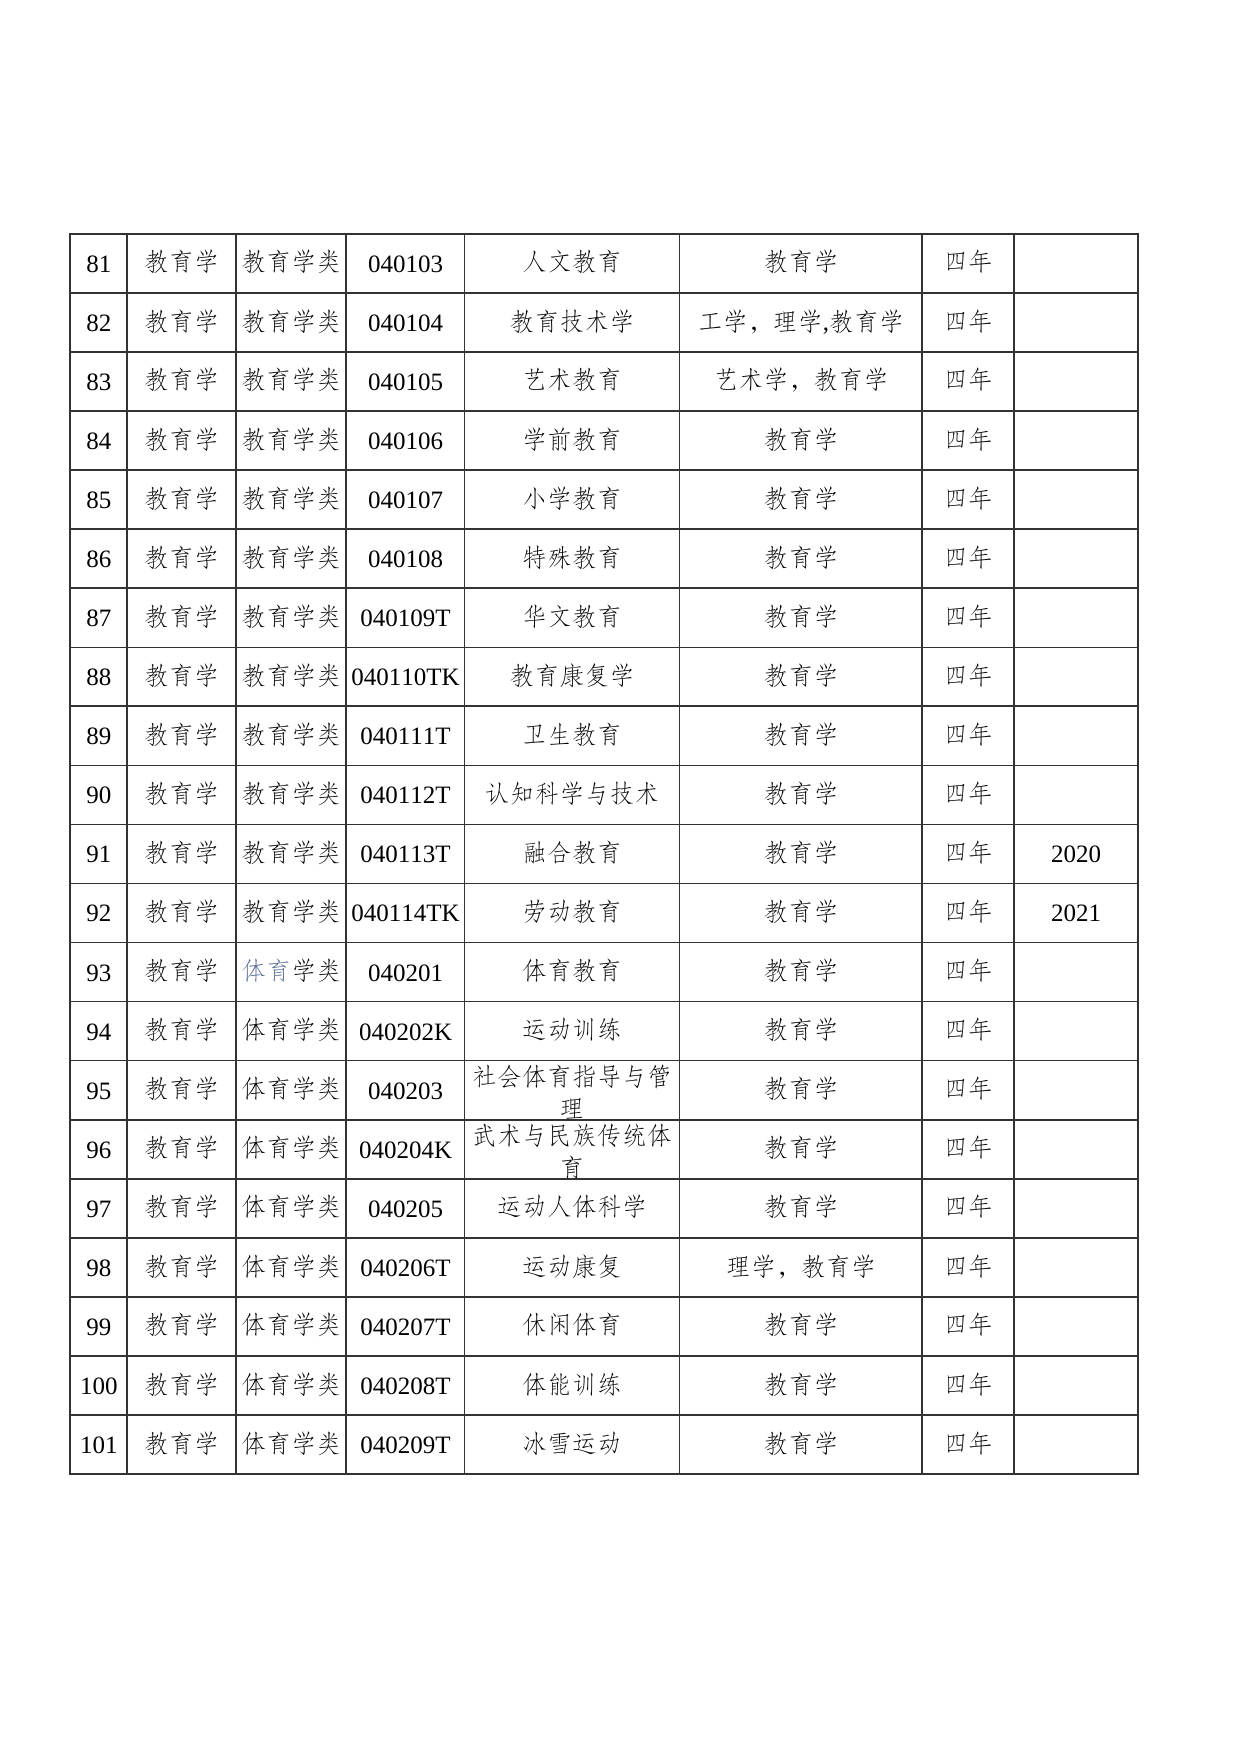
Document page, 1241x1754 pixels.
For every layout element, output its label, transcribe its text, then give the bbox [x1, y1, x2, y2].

table_cell 040109T [347, 589, 464, 646]
table_cell 四年 [923, 766, 1013, 823]
table_cell 101 [71, 1416, 126, 1473]
table_cell [1015, 589, 1137, 646]
table_cell 教育学 [680, 1298, 921, 1355]
table_cell 体育学类 [237, 1121, 345, 1178]
table_cell 四年 [923, 1239, 1013, 1296]
table_cell 体育学类 [237, 1416, 345, 1473]
table_cell 85 [71, 471, 126, 528]
table_cell 95 [71, 1061, 126, 1119]
table_cell 教育学类 [237, 884, 345, 942]
table_cell 教育学 [128, 1002, 235, 1060]
table_cell 教育学 [680, 884, 921, 942]
table_cell 2021 [1015, 884, 1137, 942]
table_cell 83 [71, 353, 126, 410]
table_cell 040111T [347, 707, 464, 764]
table_cell 教育学 [128, 1298, 235, 1355]
table_cell 89 [71, 707, 126, 764]
table_cell 理学，教育学 [680, 1239, 921, 1296]
table_cell 教育学 [128, 648, 235, 705]
table_cell 教育技术学 [465, 294, 679, 351]
table_cell 教育学 [128, 412, 235, 469]
table_cell 教育学 [128, 825, 235, 883]
table_cell 艺术学，教育学 [680, 353, 921, 410]
table_cell 040207T [347, 1298, 464, 1355]
table_cell 教育学 [128, 471, 235, 528]
table_cell 运动康复 [465, 1239, 679, 1296]
table_cell 人文教育 [465, 235, 679, 292]
table_cell 四年 [923, 530, 1013, 587]
table_cell 社会体育指导与管理 [465, 1061, 679, 1119]
table_cell 运动人体科学 [465, 1180, 679, 1237]
table_cell 040104 [347, 294, 464, 351]
table_cell 教育学 [680, 943, 921, 1001]
table_cell 040113T [347, 825, 464, 883]
table_cell 四年 [923, 1357, 1013, 1414]
table_cell [1015, 235, 1137, 292]
table_cell 华文教育 [465, 589, 679, 646]
table_cell 教育学 [680, 235, 921, 292]
table_cell 040107 [347, 471, 464, 528]
table_cell 100 [71, 1357, 126, 1414]
table_cell 91 [71, 825, 126, 883]
table_cell 98 [71, 1239, 126, 1296]
table_cell [1015, 471, 1137, 528]
table_cell 体育学类 [237, 1298, 345, 1355]
table_cell 040209T [347, 1416, 464, 1473]
table_cell 教育学类 [237, 530, 345, 587]
table_cell 86 [71, 530, 126, 587]
table_cell 教育学 [128, 1061, 235, 1119]
table_cell 教育学类 [237, 353, 345, 410]
table_cell 四年 [923, 294, 1013, 351]
table_cell [1015, 1061, 1137, 1119]
table_cell 教育学 [128, 294, 235, 351]
table_cell 冰雪运动 [465, 1416, 679, 1473]
table_cell [1015, 353, 1137, 410]
table_cell 小学教育 [465, 471, 679, 528]
table_cell 040203 [347, 1061, 464, 1119]
table_cell 认知科学与技术 [465, 766, 679, 823]
table_cell 教育学 [680, 766, 921, 823]
table_cell 四年 [923, 353, 1013, 410]
table_cell [1015, 1239, 1137, 1296]
table_cell 教育学类 [237, 648, 345, 705]
table_cell 四年 [923, 648, 1013, 705]
table_cell 040108 [347, 530, 464, 587]
table_cell 教育学 [680, 707, 921, 764]
table_cell [1015, 1002, 1137, 1060]
table_cell 特殊教育 [465, 530, 679, 587]
table_cell 卫生教育 [465, 707, 679, 764]
table_cell 教育学 [680, 1061, 921, 1119]
table_cell 040103 [347, 235, 464, 292]
table_cell 96 [71, 1121, 126, 1178]
table_cell 教育学类 [237, 471, 345, 528]
table_cell [1015, 530, 1137, 587]
table_cell 040114TK [347, 884, 464, 942]
table_cell [1015, 294, 1137, 351]
table_cell [1015, 1180, 1137, 1237]
table_cell 教育学类 [237, 294, 345, 351]
table_cell 教育学类 [237, 589, 345, 646]
table_cell 教育学类 [237, 707, 345, 764]
table_cell 休闲体育 [465, 1298, 679, 1355]
table_cell 教育学 [128, 884, 235, 942]
table_cell 教育学类 [237, 235, 345, 292]
table_cell 教育学 [128, 1121, 235, 1178]
table_cell 2020 [1015, 825, 1137, 883]
table_cell 教育学 [680, 825, 921, 883]
table_cell 教育学 [128, 1357, 235, 1414]
table_cell 教育学 [128, 943, 235, 1001]
table_cell 四年 [923, 235, 1013, 292]
table_cell [1015, 412, 1137, 469]
table_cell [1015, 943, 1137, 1001]
table_cell 教育学 [680, 471, 921, 528]
table_cell 体育学类 [237, 943, 345, 1001]
table_cell 教育学 [680, 1357, 921, 1414]
table_cell 四年 [923, 884, 1013, 942]
table_cell 四年 [923, 825, 1013, 883]
table_cell [1015, 707, 1137, 764]
table_cell 艺术教育 [465, 353, 679, 410]
table_cell 体育学类 [237, 1357, 345, 1414]
table_cell [1015, 1416, 1137, 1473]
table_cell 94 [71, 1002, 126, 1060]
table_cell 教育学 [680, 1416, 921, 1473]
table_cell 教育学类 [237, 412, 345, 469]
table_cell 四年 [923, 1180, 1013, 1237]
table_cell 教育学 [128, 530, 235, 587]
table_cell 教育学 [680, 1002, 921, 1060]
table_cell 体育学类 [237, 1061, 345, 1119]
table_cell 武术与民族传统体育 [465, 1121, 679, 1178]
table_cell 四年 [923, 707, 1013, 764]
table_cell 040110TK [347, 648, 464, 705]
table_cell 93 [71, 943, 126, 1001]
table_cell 教育学 [128, 1180, 235, 1237]
table_cell 四年 [923, 943, 1013, 1001]
table_cell 四年 [923, 412, 1013, 469]
table_cell 88 [71, 648, 126, 705]
table_cell 学前教育 [465, 412, 679, 469]
table_cell 教育学 [128, 1239, 235, 1296]
table_cell 教育学 [680, 589, 921, 646]
table_cell 体育学类 [237, 1180, 345, 1237]
table_cell [1015, 1357, 1137, 1414]
table_cell 81 [71, 235, 126, 292]
table_cell 教育学 [128, 1416, 235, 1473]
table_cell 教育学 [128, 353, 235, 410]
table_cell 体育教育 [465, 943, 679, 1001]
table_cell 体能训练 [465, 1357, 679, 1414]
table_cell 87 [71, 589, 126, 646]
table_cell 教育学 [128, 589, 235, 646]
table_cell 运动训练 [465, 1002, 679, 1060]
table_cell 040202K [347, 1002, 464, 1060]
table_cell 教育学 [680, 648, 921, 705]
table_cell [1015, 1121, 1137, 1178]
table_cell [1015, 648, 1137, 705]
table_cell 体育学类 [237, 1239, 345, 1296]
table_cell 四年 [923, 1416, 1013, 1473]
table_cell 教育学 [680, 530, 921, 587]
table_cell 040205 [347, 1180, 464, 1237]
table_cell 90 [71, 766, 126, 823]
table_cell 工学，理学,教育学 [680, 294, 921, 351]
table_cell 教育学 [128, 707, 235, 764]
table_cell 教育学 [680, 1180, 921, 1237]
table_cell 040106 [347, 412, 464, 469]
table_cell 教育学 [128, 235, 235, 292]
table_cell 82 [71, 294, 126, 351]
table_cell [1015, 1298, 1137, 1355]
table_cell 040206T [347, 1239, 464, 1296]
table_cell 融合教育 [465, 825, 679, 883]
table_cell 教育学 [128, 766, 235, 823]
table_cell 040208T [347, 1357, 464, 1414]
table_cell 040105 [347, 353, 464, 410]
table_cell 四年 [923, 471, 1013, 528]
table_cell 教育学 [680, 412, 921, 469]
table_cell 040201 [347, 943, 464, 1001]
table_cell 040112T [347, 766, 464, 823]
table_cell [1015, 766, 1137, 823]
table_cell 97 [71, 1180, 126, 1237]
table_cell 84 [71, 412, 126, 469]
table_cell 四年 [923, 1121, 1013, 1178]
table_cell 教育康复学 [465, 648, 679, 705]
table_cell 99 [71, 1298, 126, 1355]
table_cell 体育学类 [237, 1002, 345, 1060]
table_cell 教育学类 [237, 825, 345, 883]
table_cell 040204K [347, 1121, 464, 1178]
table_cell 四年 [923, 1002, 1013, 1060]
table_cell 92 [71, 884, 126, 942]
table_cell 教育学 [680, 1121, 921, 1178]
table_cell 四年 [923, 1061, 1013, 1119]
table_cell 四年 [923, 589, 1013, 646]
table_cell 四年 [923, 1298, 1013, 1355]
table_cell 劳动教育 [465, 884, 679, 942]
table_cell 教育学类 [237, 766, 345, 823]
